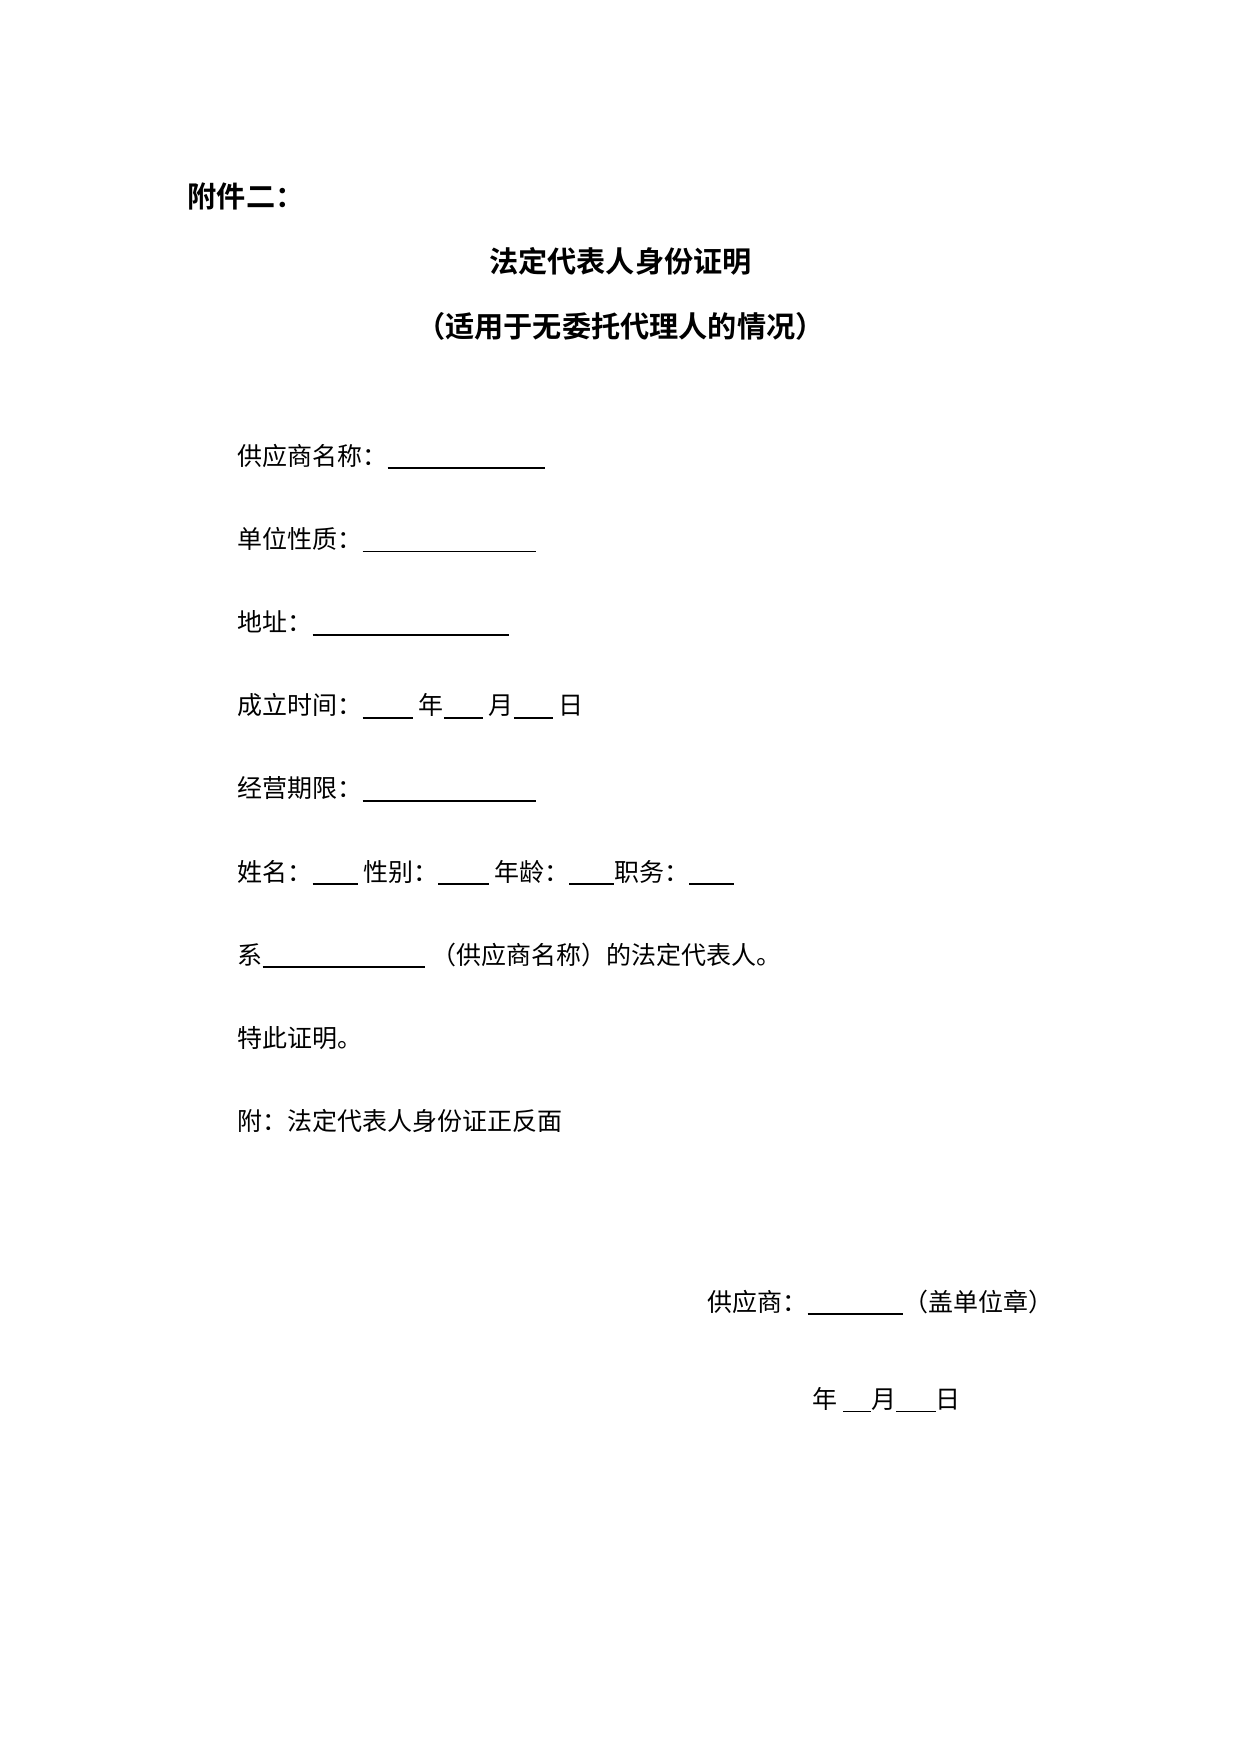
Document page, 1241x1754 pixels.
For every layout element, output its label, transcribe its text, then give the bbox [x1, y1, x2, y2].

text 附件二： [187, 162, 1053, 227]
text 系 （供应商名称）的法定代表人。 [187, 921, 1053, 986]
text 地址： [187, 588, 1053, 653]
text 法定代表人身份证明 [187, 227, 1053, 292]
text 成立时间： 年 月 日 [187, 671, 1053, 736]
text 姓名： 性别： 年龄： 职务： [187, 838, 1053, 903]
text 附：法定代表人身份证正反面 [187, 1087, 1053, 1152]
text 年 月 日 [187, 1365, 1053, 1430]
text 供应商名称： [187, 422, 1053, 487]
text 供应商： （盖单位章） [187, 1268, 1053, 1333]
text 特此证明。 [187, 1004, 1053, 1069]
text （适用于无委托代理人的情况） [187, 292, 1053, 357]
text 单位性质： [187, 505, 1053, 570]
text 经营期限： [187, 754, 1053, 819]
